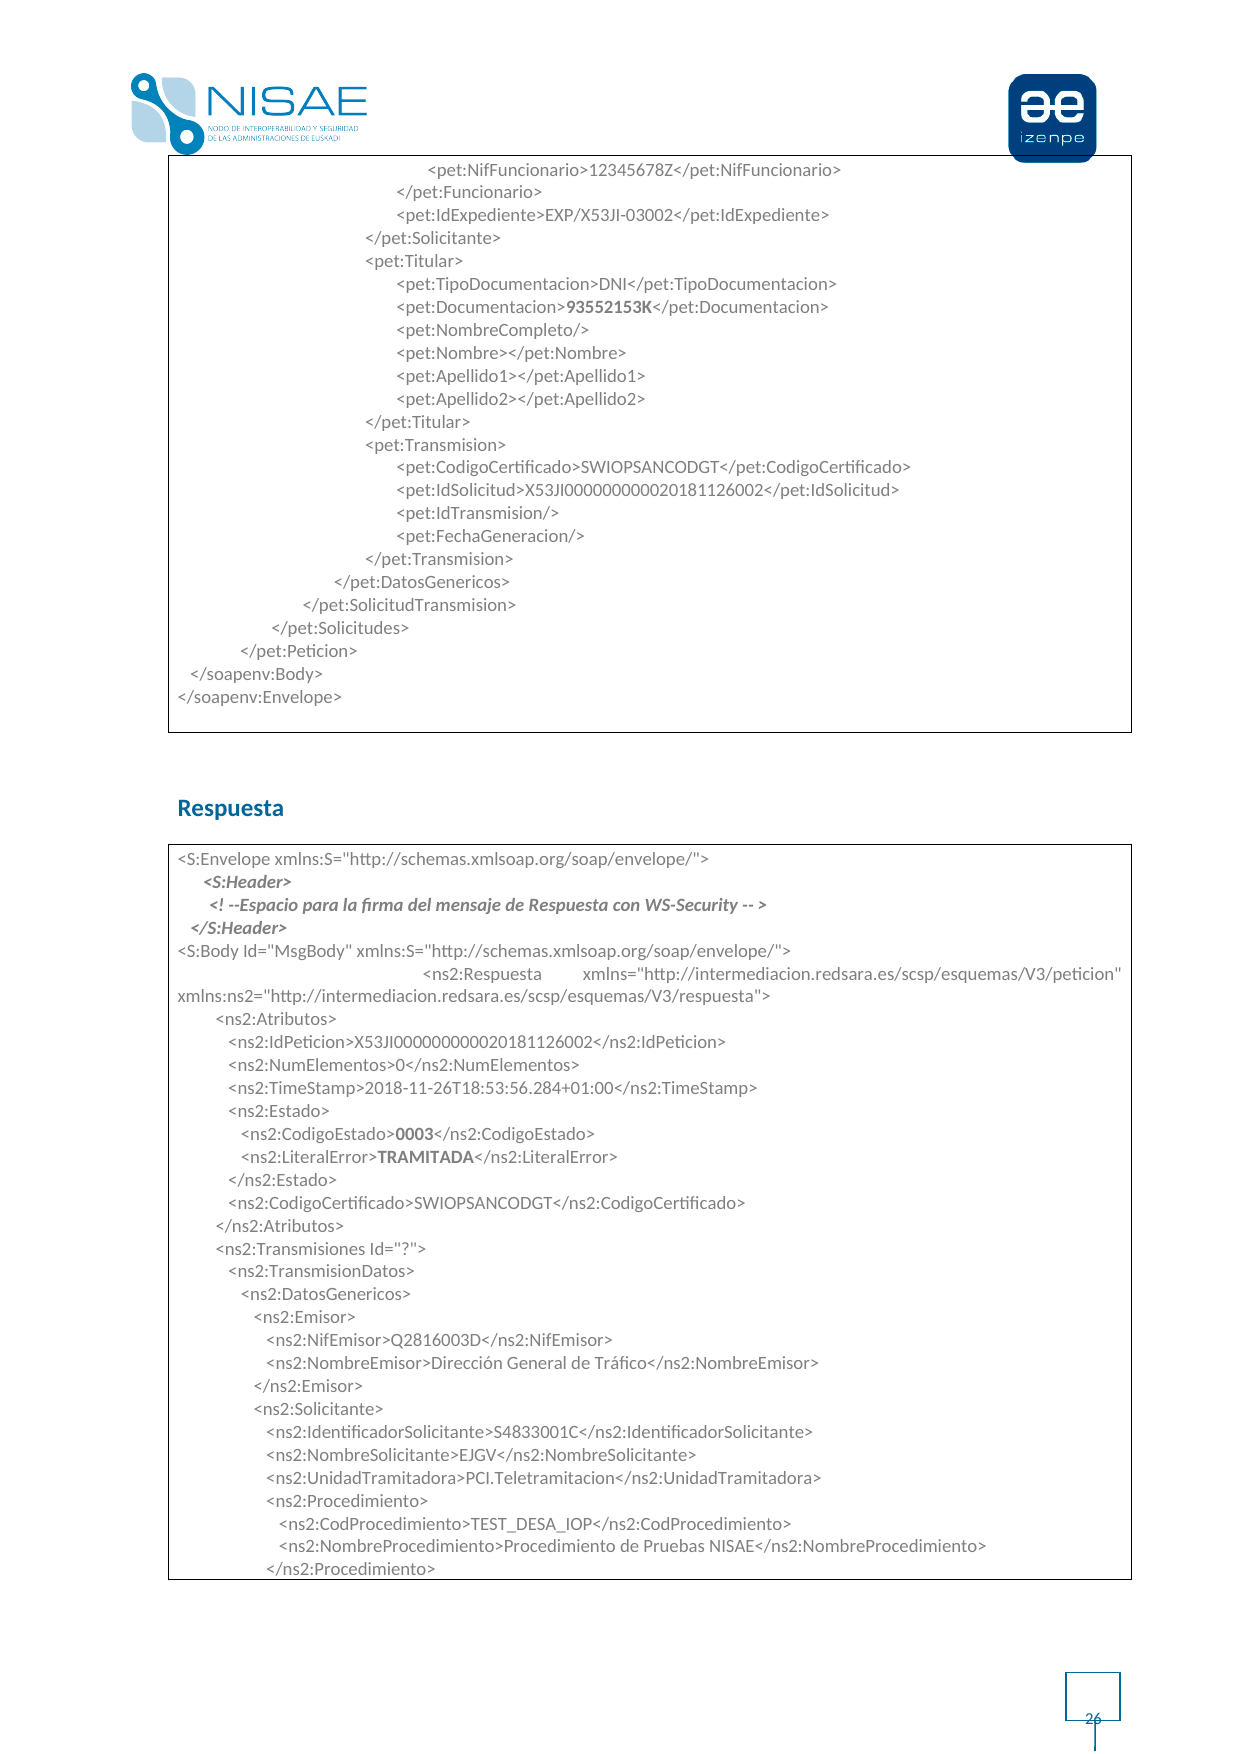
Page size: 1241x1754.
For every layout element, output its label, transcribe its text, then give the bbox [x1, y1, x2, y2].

text Respuesta [177, 792, 1122, 822]
picture [139, 81, 148, 90]
picture [1007, 74, 1097, 155]
text <ns2:CodigoEstado>0003</ns2:CodigoEstado> [177, 1122, 1122, 1145]
text <ns2:CodigoCertificado>SWIOPSANCODGT</ns2:CodigoCertificado> [177, 1191, 1122, 1214]
text </ns2:Procedimiento> [177, 1557, 1122, 1579]
text </pet:SolicitudTransmision> [177, 593, 1122, 616]
text <pet:Titular> [177, 249, 1122, 272]
text <ns2:IdPeticion>X53JI000000000020181126002</ns2:IdPeticion> [177, 1030, 1122, 1053]
text <pet:NombreCompleto/> [177, 318, 1122, 341]
text </ns2:Emisor> [177, 1374, 1122, 1397]
text <pet:Nombre></pet:Nombre> [177, 341, 1122, 364]
text <pet:NifFuncionario>12345678Z</pet:NifFuncionario> [169, 156, 1131, 181]
text <ns2:Estado> [177, 1099, 1122, 1122]
text <pet:Documentacion>93552153K</pet:Documentacion> [177, 295, 1122, 318]
text <ns2:Transmisiones Id="?"> [177, 1237, 1122, 1259]
text </S:Header> [177, 916, 1122, 939]
text <S:Body Id="MsgBody" xmlns:S="http://schemas.xmlsoap.org/soap/envelope/"> [177, 939, 1122, 962]
text <ns2:Respuesta xmlns="http://intermediacion.redsara.es/scsp/esquemas/V3/peticion" xmlns:ns2="http://intermediacion.redsara.es/scsp/esquemas/V3/respuesta"> [177, 962, 1122, 1007]
picture [118, 73, 180, 155]
text <ns2:NombreEmisor>Dirección General de Tráfico</ns2:NombreEmisor> [177, 1351, 1122, 1374]
text </pet:Solicitudes> [177, 616, 1122, 639]
text </ns2:Atributos> [177, 1214, 1122, 1237]
text </ns2:Estado> [177, 1168, 1122, 1191]
text </pet:Transmision> [177, 547, 1122, 570]
text </pet:Titular> [177, 410, 1122, 433]
text <ns2:Emisor> [177, 1305, 1122, 1328]
text </pet:DatosGenericos> [177, 570, 1122, 593]
text <! --Espacio para la firma del mensaje de Respuesta con WS-Security -- > [177, 893, 1122, 916]
text <pet:Apellido1></pet:Apellido1> [177, 364, 1122, 387]
text <ns2:UnidadTramitadora>PCI.Teletramitacion</ns2:UnidadTramitadora> [177, 1466, 1122, 1489]
text <pet:IdExpediente>EXP/X53JI-03002</pet:IdExpediente> [177, 204, 1122, 227]
text <ns2:IdentificadorSolicitante>S4833001C</ns2:IdentificadorSolicitante> [177, 1420, 1122, 1443]
text <pet:IdTransmision/> [177, 502, 1122, 524]
text <ns2:NifEmisor>Q2816003D</ns2:NifEmisor> [177, 1328, 1122, 1351]
text <pet:Transmision> [177, 433, 1122, 456]
text <S:Envelope xmlns:S="http://schemas.xmlsoap.org/soap/envelope/"> [169, 845, 1131, 870]
text <pet:TipoDocumentacion>DNI</pet:TipoDocumentacion> [177, 272, 1122, 295]
text <ns2:NombreSolicitante>EJGV</ns2:NombreSolicitante> [177, 1443, 1122, 1466]
text </pet:Peticion> [177, 639, 1122, 662]
text <pet:Apellido2></pet:Apellido2> [177, 387, 1122, 410]
text <ns2:DatosGenericos> [177, 1282, 1122, 1305]
picture [149, 73, 386, 155]
text </pet:Solicitante> [177, 227, 1122, 249]
text <ns2:TimeStamp>2018-11-26T18:53:56.284+01:00</ns2:TimeStamp> [177, 1076, 1122, 1099]
text </pet:Funcionario> [177, 181, 1122, 204]
text </soapenv:Body> [177, 662, 1122, 685]
text <ns2:Solicitante> [177, 1397, 1122, 1420]
text <pet:IdSolicitud>X53JI000000000020181126002</pet:IdSolicitud> [177, 479, 1122, 502]
picture [181, 131, 193, 143]
text <pet:CodigoCertificado>SWIOPSANCODGT</pet:CodigoCertificado> [177, 456, 1122, 479]
text <ns2:Atributos> [177, 1007, 1122, 1030]
text <pet:FechaGeneracion/> [177, 524, 1122, 547]
text <ns2:NombreProcedimiento>Procedimiento de Pruebas NISAE</ns2:NombreProcedimiento> [177, 1534, 1122, 1557]
text <ns2:LiteralError>TRAMITADA</ns2:LiteralError> [177, 1145, 1122, 1168]
text <ns2:NumElementos>0</ns2:NumElementos> [177, 1053, 1122, 1076]
text <ns2:CodProcedimiento>TEST_DESA_IOP</ns2:CodProcedimiento> [177, 1512, 1122, 1534]
text </soapenv:Envelope> [177, 685, 1122, 708]
text <S:Header> [177, 870, 1122, 893]
text <ns2:TransmisionDatos> [177, 1259, 1122, 1282]
text <ns2:Procedimiento> [177, 1489, 1122, 1512]
